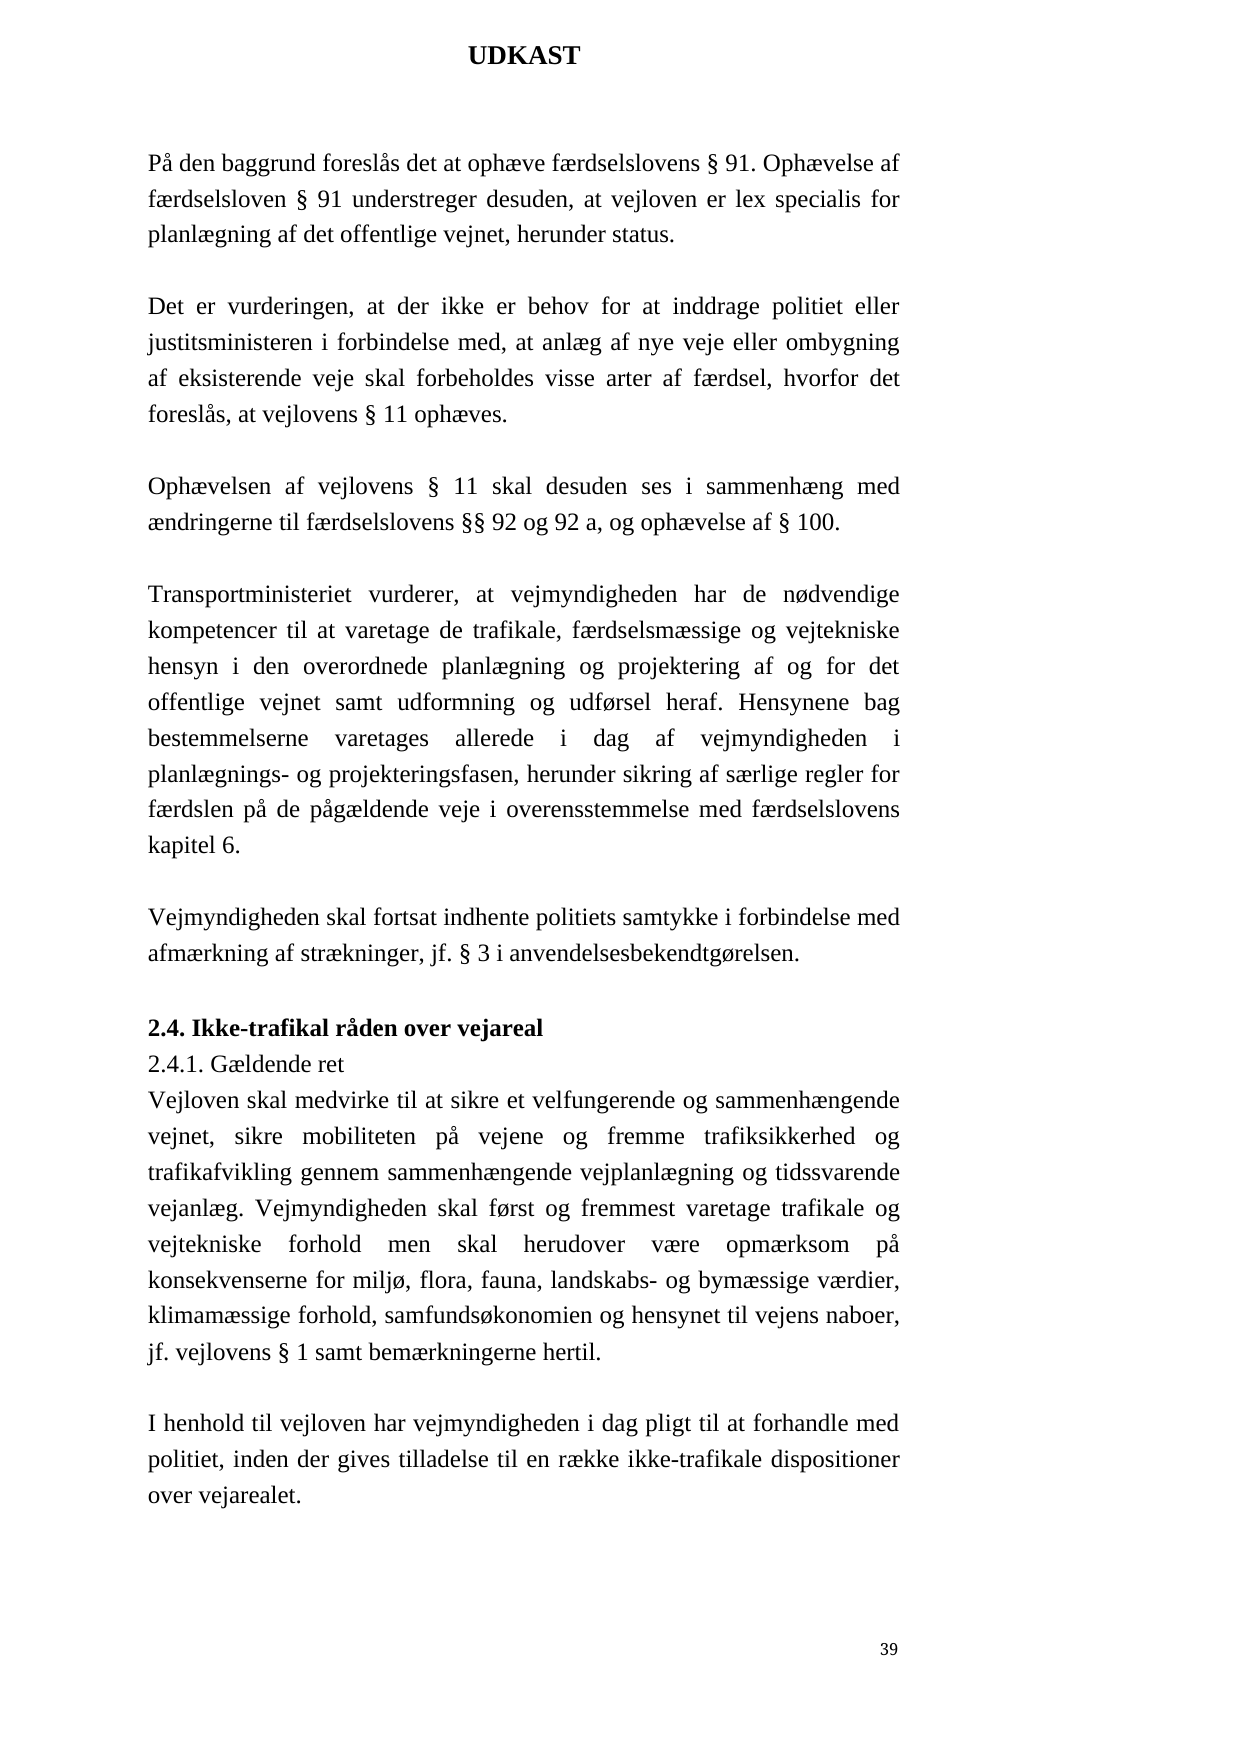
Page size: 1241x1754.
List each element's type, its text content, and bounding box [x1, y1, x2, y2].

text Transportministeriet vurderer, at vejmyndigheden har de nødvendige kompetencer til at varetage de trafikale, færdselsmæssige og vejtekniske hensyn i den overordnede planlægning og projektering af og for det offentlige vejnet samt udformning og udførsel heraf. Hensynene bag bestemmelserne varetages allerede i dag af vejmyndigheden i planlægnings- og projekteringsfasen, herunder sikring af særlige regler for færdslen på de pågældende veje i overensstemmelse med færdselslovens kapitel 6. [148, 579, 901, 859]
subtitle 2.4. Ikke-trafikal råden over vejareal [148, 1013, 901, 1042]
text På den baggrund foreslås det at ophæve færdselslovens § 91. Ophævelse af færdselsloven § 91 understreger desuden, at vejloven er lex specialis for planlægning af det offentlige vejnet, herunder status. [148, 148, 901, 248]
text Vejloven skal medvirke til at sikre et velfungerende og sammenhængende vejnet, sikre mobiliteten på vejene og fremme trafiksikkerhed og trafikafvikling gennem sammenhængende vejplanlægning og tidssvarende vejanlæg. Vejmyndigheden skal først og fremmest varetage trafikale og vejtekniske forhold men skal herudover være opmærksom på konsekvenserne for miljø, flora, fauna, landskabs- og bymæssige værdier, klimamæssige forhold, samfundsøkonomien og hensynet til vejens naboer, jf. vejlovens § 1 samt bemærkningerne hertil. [148, 1085, 901, 1365]
text Det er vurderingen, at der ikke er behov for at inddrage politiet eller justitsministeren i forbindelse med, at anlæg af nye veje eller ombygning af eksisterende veje skal forbeholdes visse arter af færdsel, hvorfor det foreslås, at vejlovens § 11 ophæves. [148, 291, 901, 428]
text 2.4.1. Gældende ret [148, 1049, 901, 1078]
text Vejmyndigheden skal fortsat indhente politiets samtykke i forbindelse med afmærkning af strækninger, jf. § 3 i anvendelsesbekendtgørelsen. [148, 902, 901, 967]
text I henhold til vejloven har vejmyndigheden i dag pligt til at forhandle med politiet, inden der gives tilladelse til en række ikke-trafikale dispositioner over vejarealet. [148, 1408, 901, 1509]
text Ophævelsen af vejlovens § 11 skal desuden ses i sammenhæng med ændringerne til færdselslovens §§ 92 og 92 a, og ophævelse af § 100. [148, 471, 901, 536]
